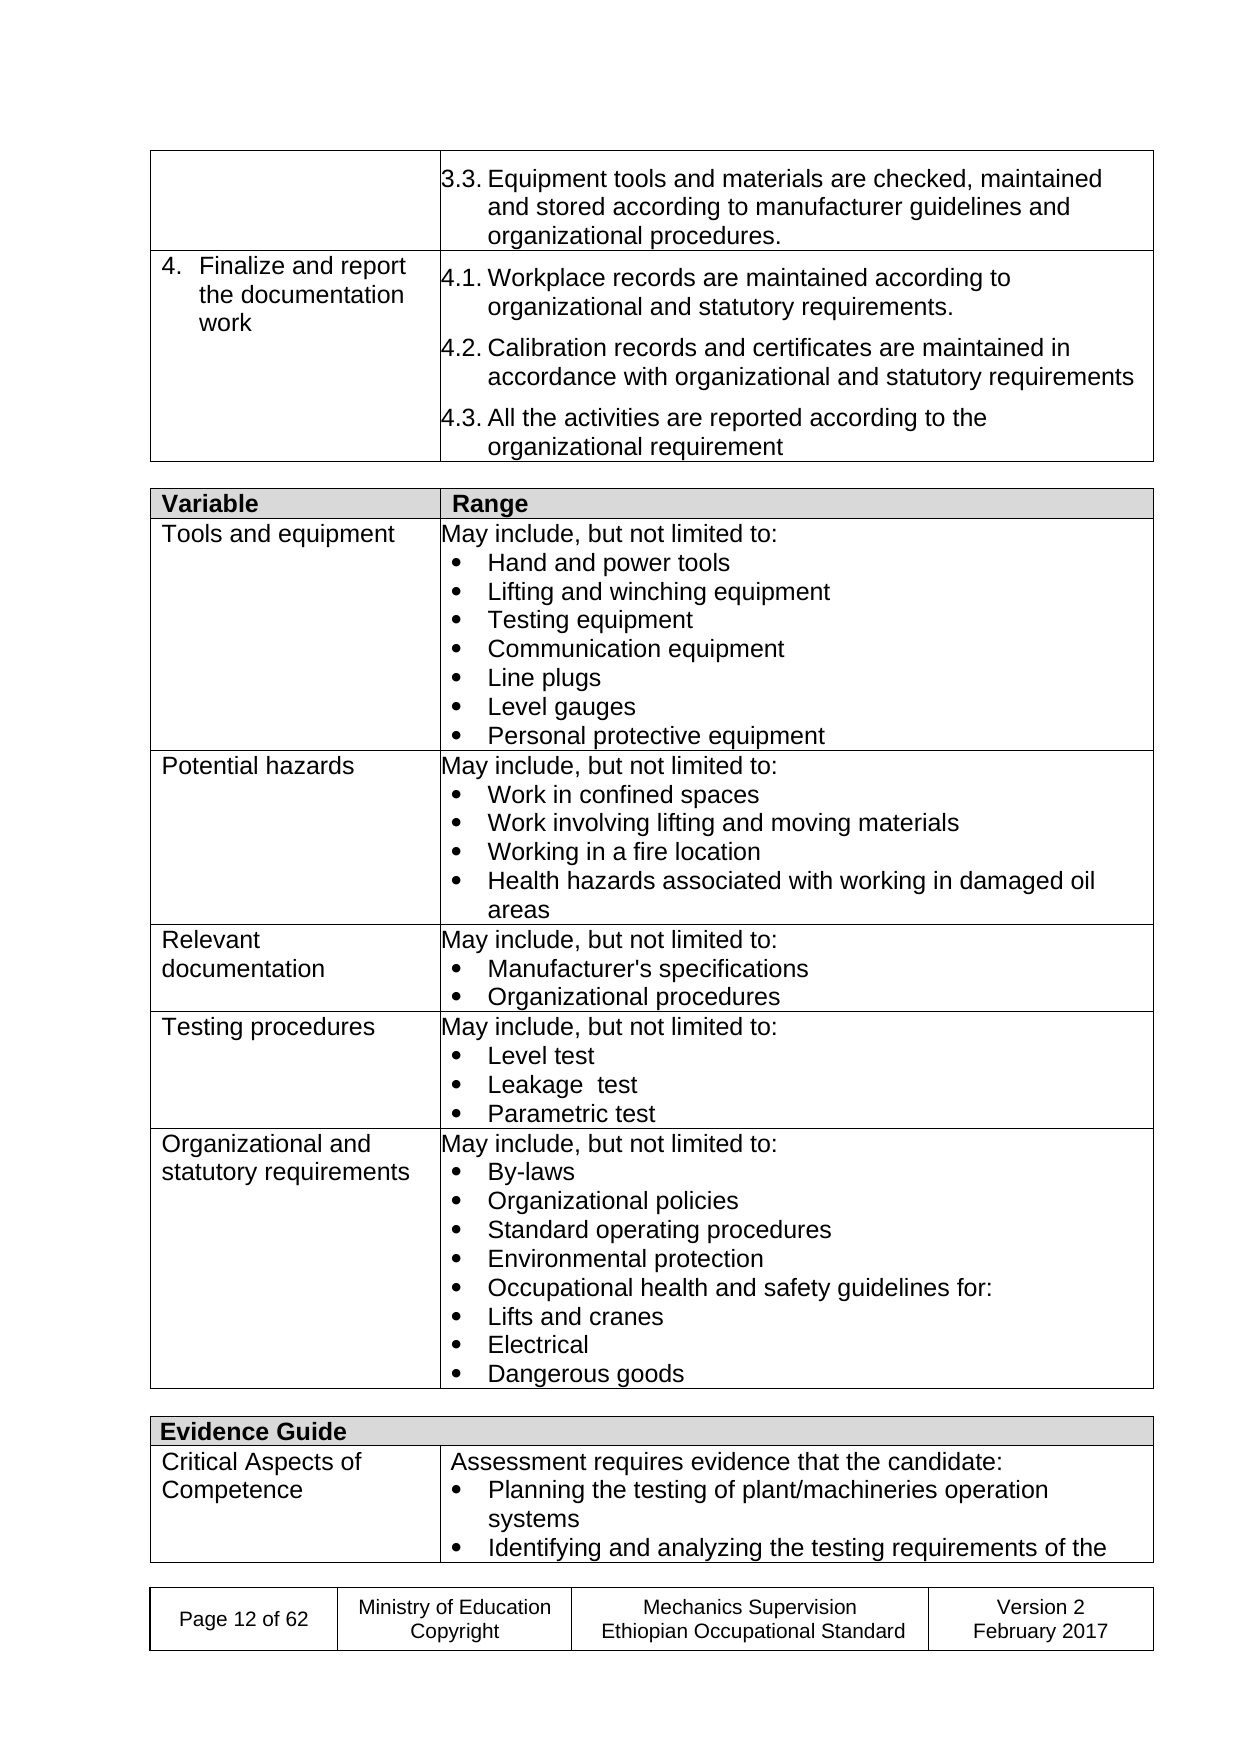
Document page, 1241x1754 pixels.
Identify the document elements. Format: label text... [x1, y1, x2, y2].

table_cell Organizational and statutory requirements [151, 1129, 440, 1388]
table_cell Relevant documentation [151, 925, 440, 1011]
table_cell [151, 151, 440, 250]
table_cell Testing procedures [151, 1012, 440, 1128]
table_cell Workplace records are maintained according to organizational and statutory requirements. Calibration records and certificates are maintained in accordance with organizational and statutory requirements All the activities are reported according to the organizational requirement [441, 251, 1153, 461]
table_header Variable [151, 489, 440, 518]
table_header Range [441, 489, 1153, 518]
table_cell May include, but not limited to: Level test Leakage test Parametric test [441, 1012, 1153, 1128]
table_cell Finalize and report the documentation work [151, 251, 440, 461]
table_cell Potential hazards [151, 751, 440, 924]
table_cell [441, 1446, 1153, 1562]
table_cell May include, but not limited to: Work in confined spaces Work involving lifting and moving materials Working in a fire location Health hazards associated with working in damaged oil areas [441, 751, 1153, 924]
table_header Evidence Guide [151, 1417, 1153, 1445]
table_cell Tools and equipment [151, 519, 440, 750]
table_cell May include, but not limited to: By-laws Organizational policies Standard operating procedures Environmental protection Occupational health and safety guidelines for: Lifts and cranes Electrical Dangerous goods [441, 1129, 1153, 1388]
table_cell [151, 1446, 440, 1562]
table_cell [441, 151, 1153, 250]
table_cell May include, but not limited to: Manufacturer's specifications Organizational procedures [441, 925, 1153, 1011]
table_cell May include, but not limited to: Hand and power tools Lifting and winching equipment Testing equipment Communication equipment Line plugs Level gauges Personal protective equipment [441, 519, 1153, 750]
